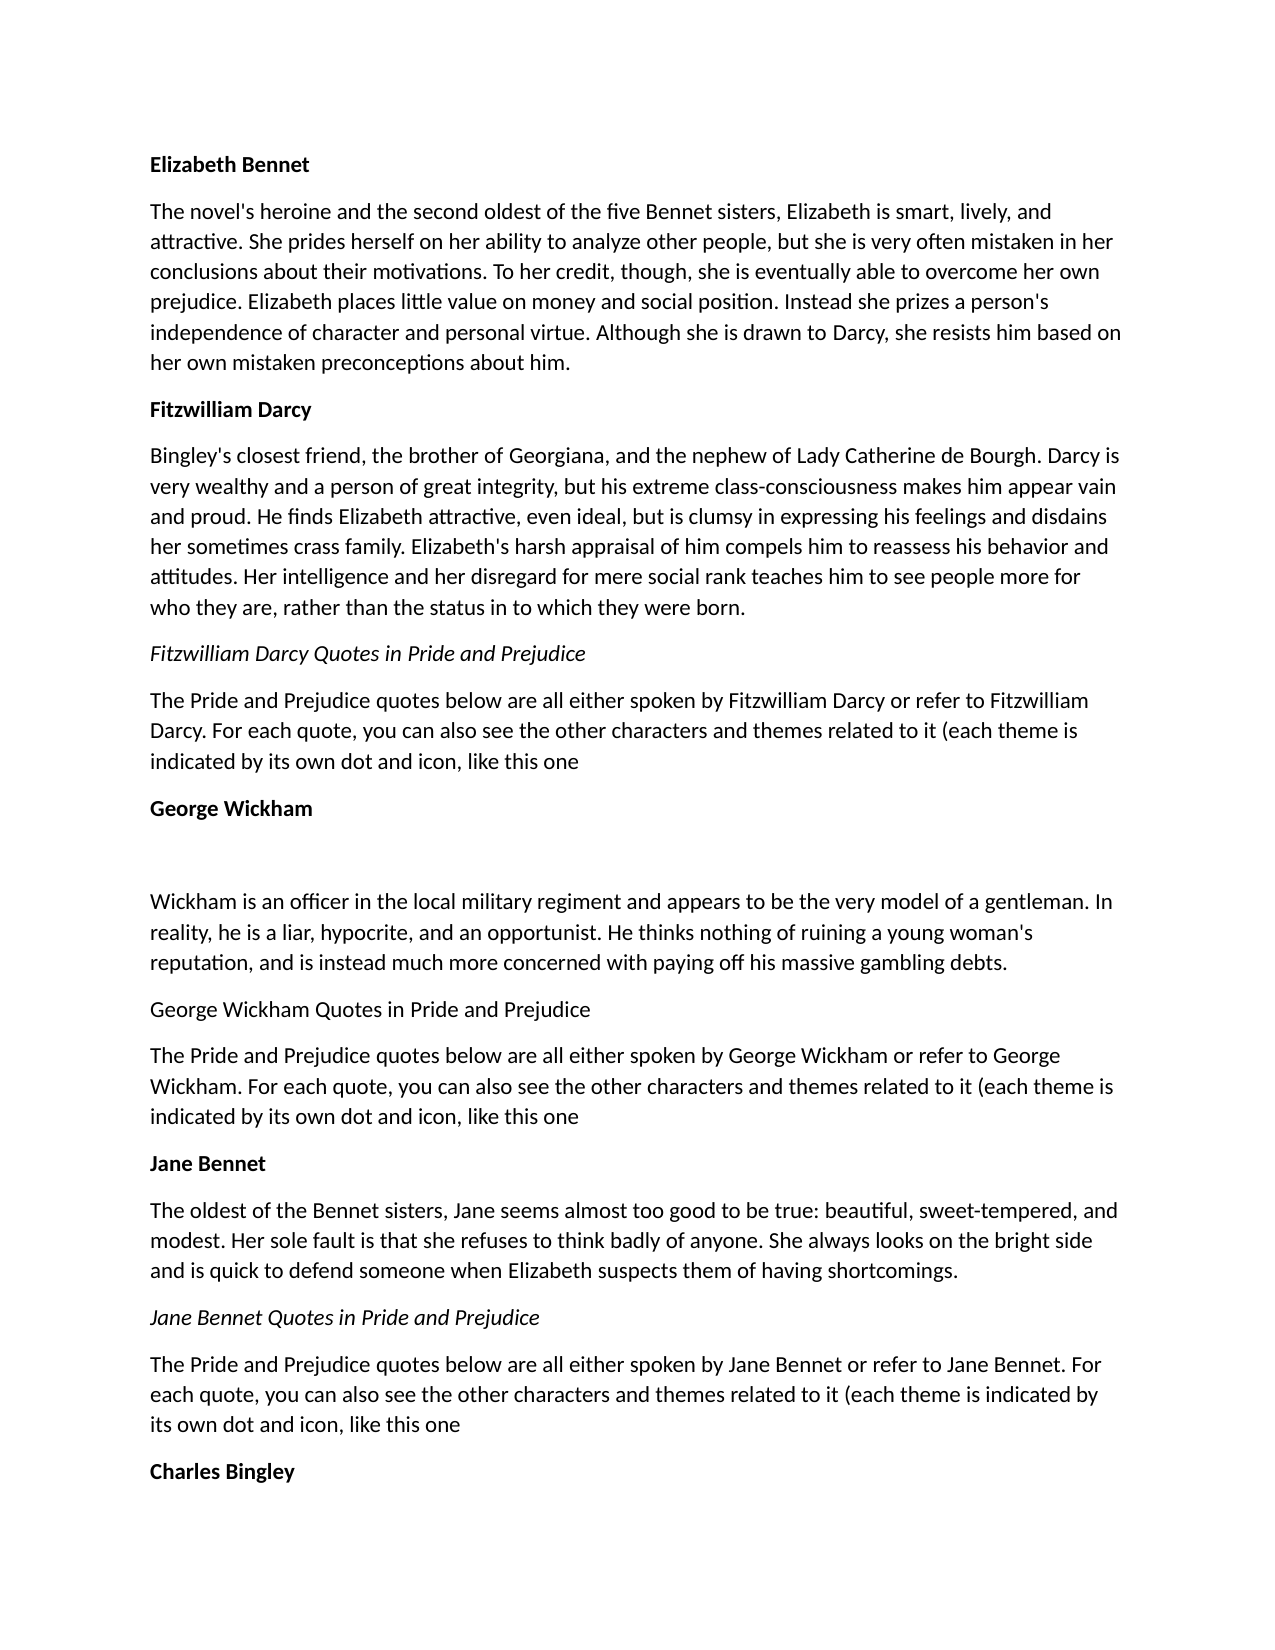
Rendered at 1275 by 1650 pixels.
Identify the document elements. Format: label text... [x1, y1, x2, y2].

text The Pride and Prejudice quotes below are all either spoken by Jane Bennet or refer to Jane Bennet. For each quote, you can also see the other characters and themes related to it (each theme is indicated by its own dot and icon, like this one [150, 1350, 1125, 1438]
text Jane Bennet Quotes in Pride and Prejudice [150, 1303, 1125, 1331]
text Charles Bingley [150, 1457, 1125, 1485]
text Jane Bennet [150, 1149, 1125, 1177]
text George Wickham [150, 794, 1125, 822]
text The Pride and Prejudice quotes below are all either spoken by Fitzwilliam Darcy or refer to Fitzwilliam Darcy. For each quote, you can also see the other characters and themes related to it (each theme is indicated by its own dot and icon, like this one [150, 686, 1125, 775]
text Fitzwilliam Darcy Quotes in Pride and Prejudice [150, 639, 1125, 668]
text Fitzwilliam Darcy [150, 395, 1125, 423]
text The oldest of the Bennet sisters, Jane seems almost too good to be true: beautiful, sweet-tempered, and modest. Her sole fault is that she refuses to think badly of anyone. She always looks on the bright side and is quick to defend someone when Elizabeth suspects them of having shortcomings. [150, 1196, 1125, 1284]
text Elizabeth Bennet [150, 150, 1125, 178]
text Wickham is an officer in the local military regiment and appears to be the very model of a gentleman. In reality, he is a liar, hypocrite, and an opportunist. He thinks nothing of ruining a young woman's reputation, and is instead much more concerned with paying off his massive gambling debts. [150, 887, 1125, 976]
text The novel's heroine and the second oldest of the five Bennet sisters, Elizabeth is smart, lively, and attractive. She prides herself on her ability to analyze other people, but she is very often mistaken in her conclusions about their motivations. To her credit, though, she is eventually able to overcome her own prejudice. Elizabeth places little value on money and social position. Instead she prizes a person's independence of character and personal virtue. Although she is drawn to Darcy, she resists him based on her own mistaken preconceptions about him. [150, 197, 1125, 376]
text The Pride and Prejudice quotes below are all either spoken by George Wickham or refer to George Wickham. For each quote, you can also see the other characters and themes related to it (each theme is indicated by its own dot and icon, like this one [150, 1042, 1125, 1130]
text Bingley's closest friend, the brother of Georgiana, and the nephew of Lady Catherine de Bourgh. Darcy is very wealthy and a person of great integrity, but his extreme class-consciousness makes him appear vain and proud. He finds Elizabeth attractive, even ideal, but is clumsy in expressing his feelings and disdains her sometimes crass family. Elizabeth's harsh appraisal of him compels him to reassess his behavior and attitudes. Her intelligence and her disregard for mere social rank teaches him to see people more for who they are, rather than the status in to which they were born. [150, 442, 1125, 621]
text George Wickham Quotes in Pride and Prejudice [150, 995, 1125, 1023]
